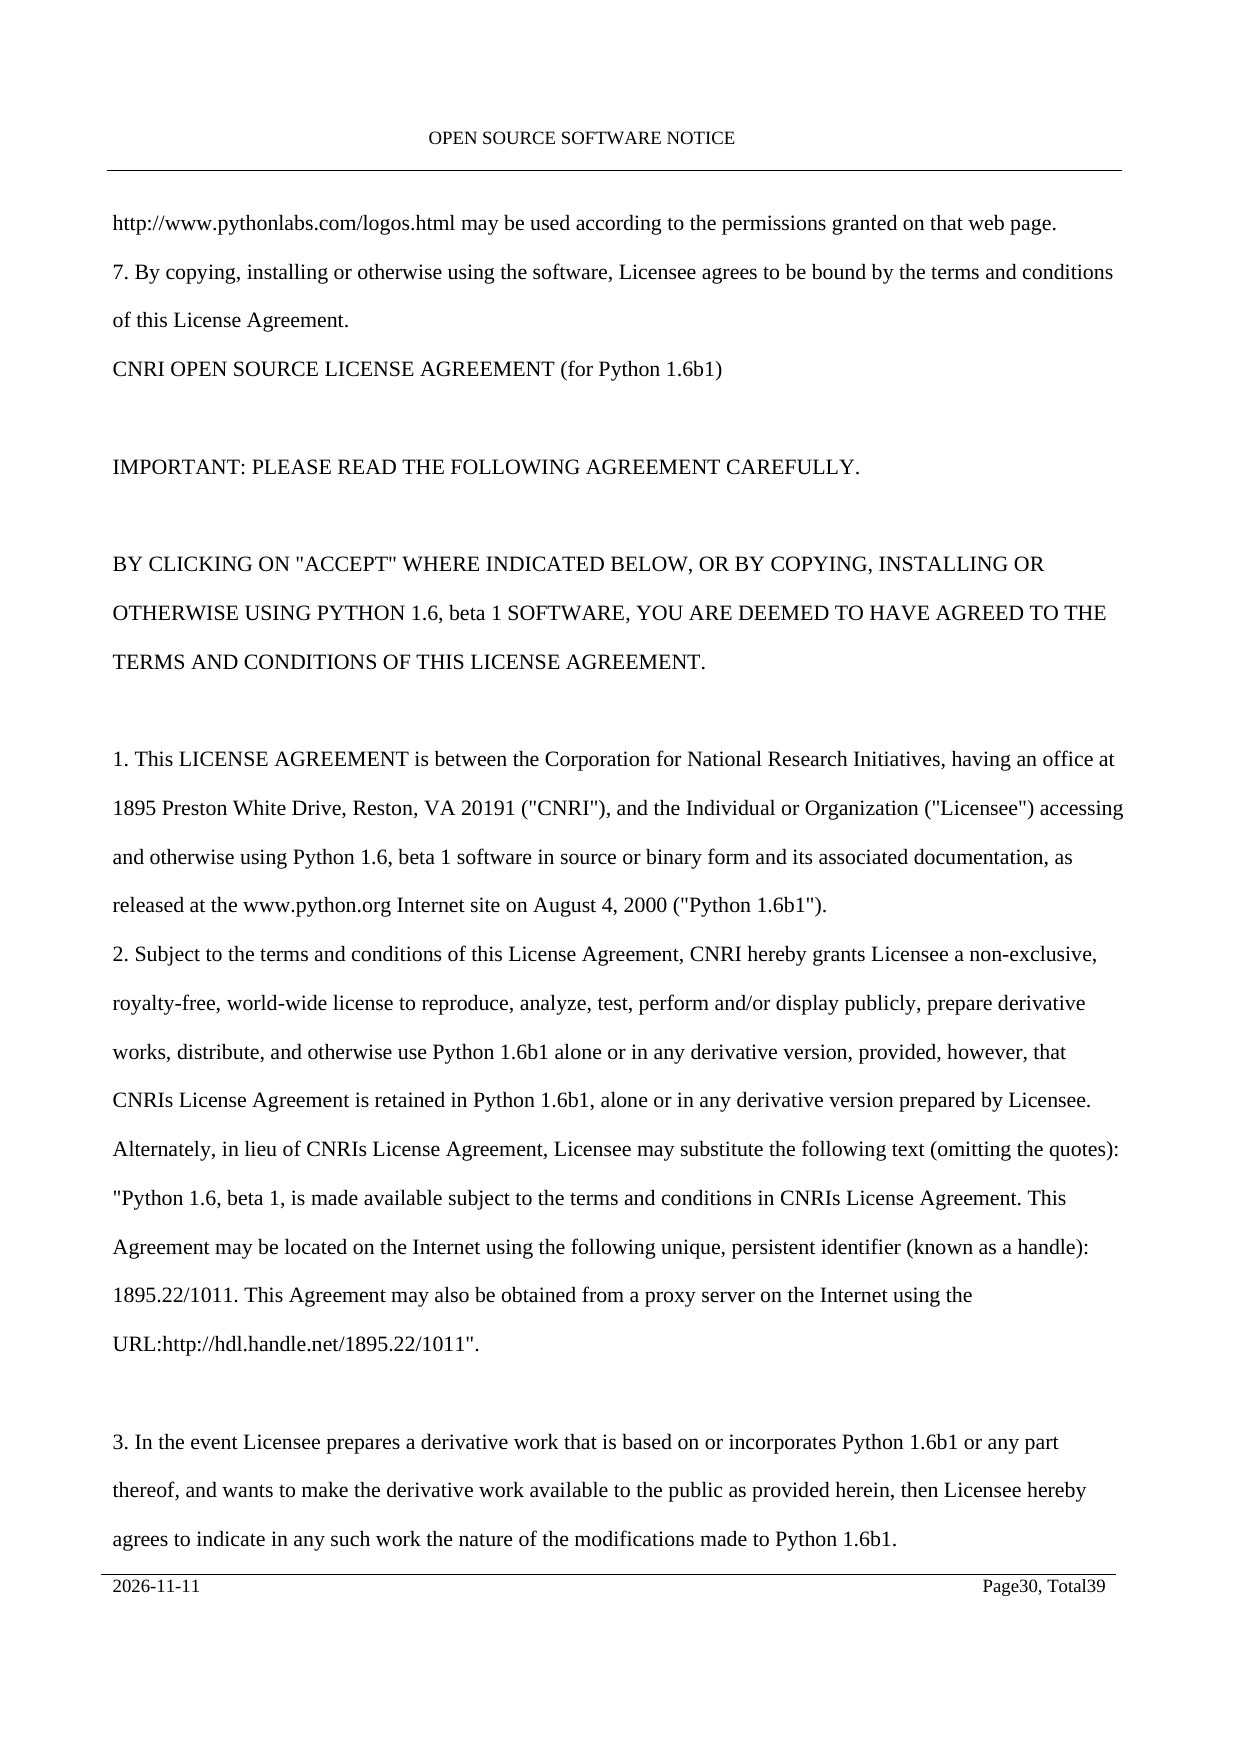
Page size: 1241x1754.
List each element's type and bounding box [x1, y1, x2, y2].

text [112, 206, 1128, 1555]
